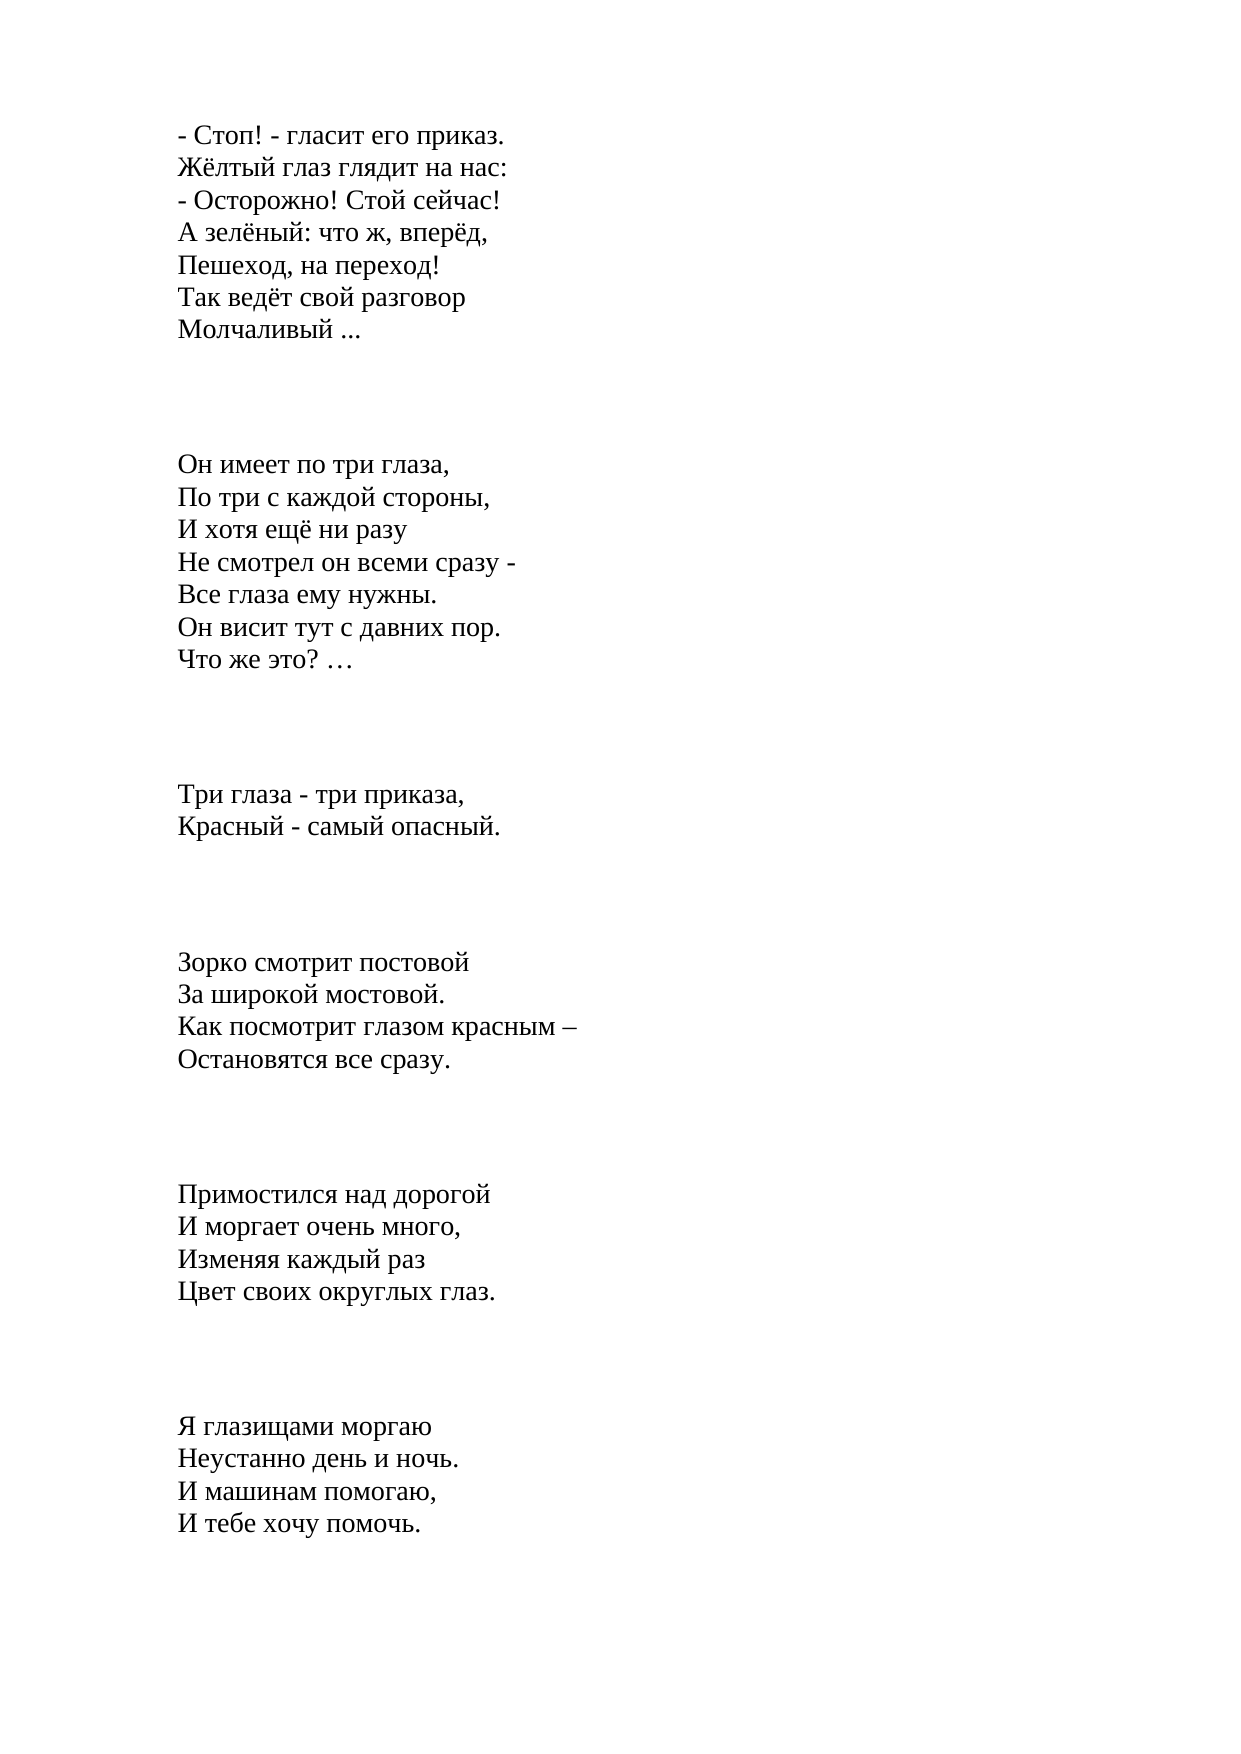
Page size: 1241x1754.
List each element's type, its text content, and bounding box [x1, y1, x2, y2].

text Я глазищами моргаю Неустанно день и ночь. И машинам помогаю, И тебе хочу помочь. [421, 1409, 1152, 1539]
text Примостился над дорогой И моргает очень много, Изменяя каждый раз Цвет своих округлых глаз. [425, 1177, 1152, 1306]
text Он имеет по три глаза, По три с каждой стороны, И хотя ещё ни разу Не смотрел он всеми сразу - Все глаза ему нужны. Он висит тут с давних пор. Что же это? … [177, 448, 1152, 674]
text Три глаза - три приказа, Красный - самый опасный. [177, 777, 1152, 842]
text Зорко смотрит постовой За широкой мостовой. Как посмотрит глазом красным – Остановятся все сразу. [177, 944, 1152, 1074]
